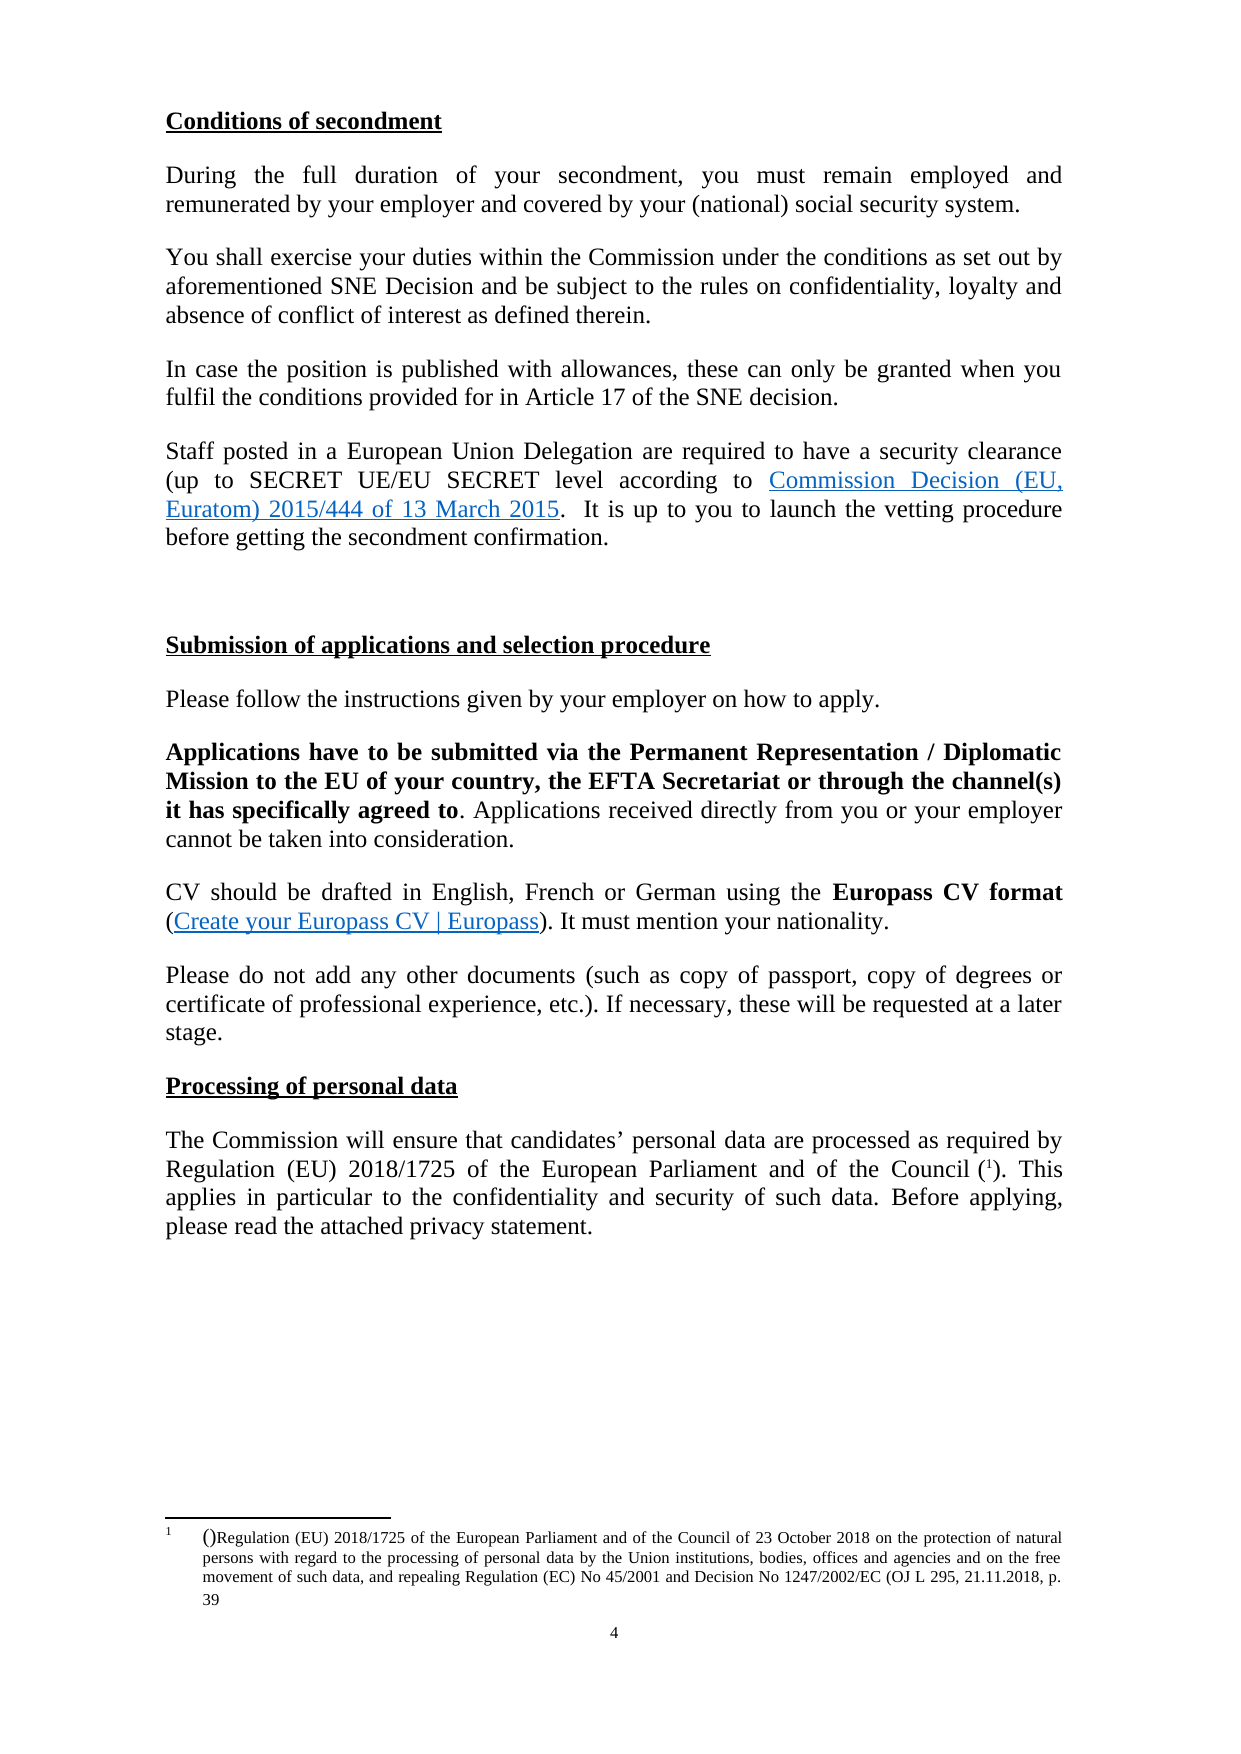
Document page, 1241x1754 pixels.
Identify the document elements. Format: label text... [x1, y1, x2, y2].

text Staff posted in a European Union Delegation are required to have a security clearance (up to SECRET UE/EU SECRET level according to Commission Decision (EU, Euratom) 2015/444 of 13 March 2015. It is up to you to launch the vetting procedure before getting the secondment confirmation. [165, 436, 1063, 551]
list Submission of applications and selection procedure [165, 630, 1063, 659]
text You shall exercise your duties within the Commission under the conditions as set out by aforementioned SNE Decision and be subject to the rules on confidentiality, loyalty and absence of conflict of interest as defined therein. [165, 242, 1063, 329]
text Please do not add any other documents (such as copy of passport, copy of degrees or certificate of professional experience, etc.). If necessary, these will be requested at a later stage. [165, 960, 1063, 1046]
list Conditions of secondment [165, 106, 1063, 135]
text CV should be drafted in English, French or German using the Europass CV format (). It must mention your nationality. [165, 877, 1063, 935]
text Please follow the instructions given by your employer on how to apply. [165, 684, 1063, 712]
list Processing of personal data [165, 1071, 1063, 1100]
text Applications have to be submitted via the Permanent Representation / Diplomatic Mission to the EU of your country, the EFTA Secretariat or through the channel(s) it has specifically agreed to. Applications received directly from you or your employer cannot be taken into consideration. [165, 737, 1063, 852]
text The Commission will ensure that candidates’ personal data are processed as required by Regulation (EU) 2018/1725 of the European Parliament and of the Council (). This applies in particular to the confidentiality and security of such data. Before applying, please read the attached privacy statement. [165, 1125, 1063, 1240]
text In case the position is published with allowances, these can only be granted when you fulfil the conditions provided for in Article 17 of the SNE decision. [165, 354, 1063, 411]
text During the full duration of your secondment, you must remain employed and remunerated by your employer and covered by your (national) social security system. [165, 160, 1063, 217]
